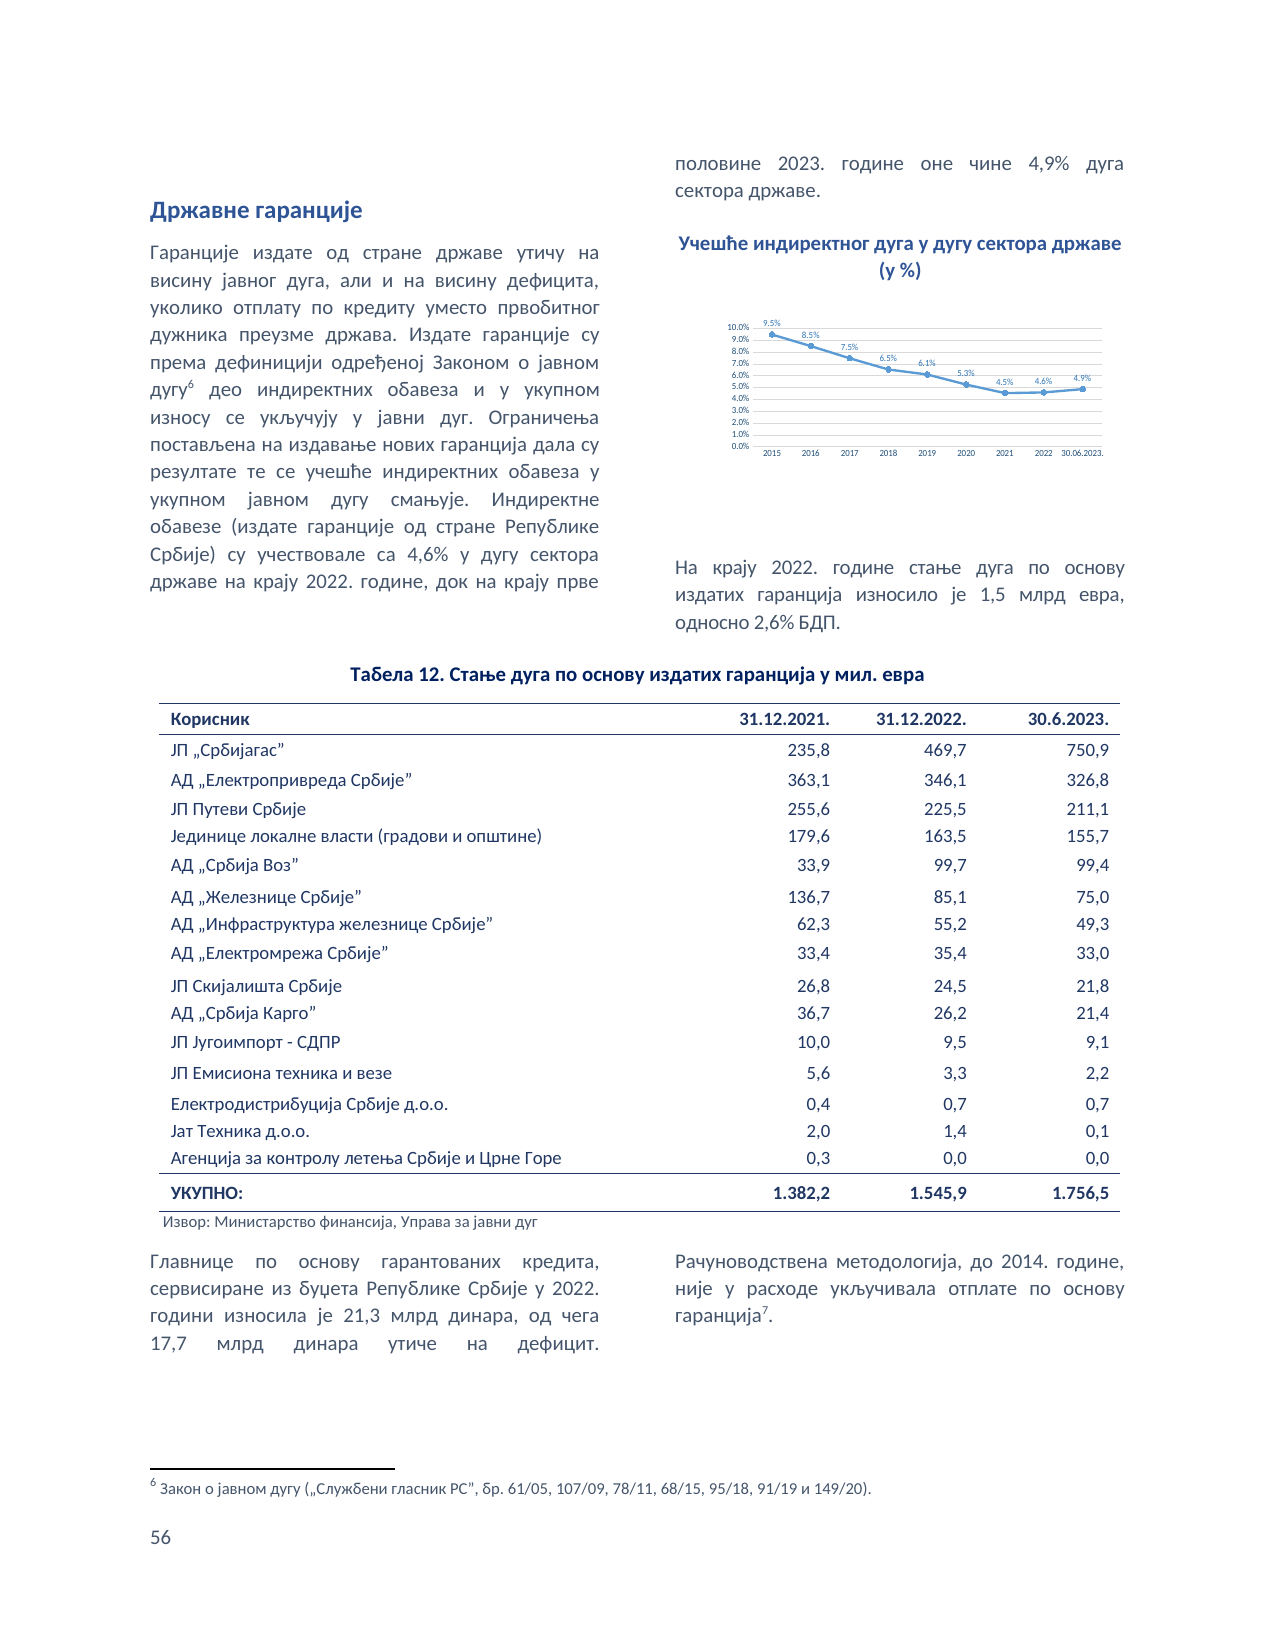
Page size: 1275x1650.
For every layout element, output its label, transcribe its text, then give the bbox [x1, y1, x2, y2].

table_cell 136,7 [669, 881, 841, 912]
text Извор: Министарство финансија, Управа за јавни дуг [150, 1212, 1125, 1232]
table_cell 62,3 [669, 912, 841, 935]
text Државне гаранције [150, 194, 600, 224]
table_cell 163,5 [841, 821, 978, 849]
table_cell Агенција за контролу летења Србије и Црне Горе [159, 1142, 669, 1173]
table_cell 0,0 [978, 1142, 1120, 1173]
table_cell 326,8 [978, 764, 1120, 795]
table_cell 55,2 [841, 912, 978, 935]
table_cell Електродистрибуција Србије д.о.о. [159, 1088, 669, 1119]
table_cell 33,4 [669, 935, 841, 970]
table_cell АД „Eлектромрежа Србије” [159, 935, 669, 970]
table_cell 85,1 [841, 881, 978, 912]
text Табела 12. Стање дуга по основу издатих гаранција у мил. евра [150, 661, 1125, 687]
table_cell 35,4 [841, 935, 978, 970]
table_cell 0,1 [978, 1119, 1120, 1142]
table_cell 255,6 [669, 795, 841, 821]
table_cell ЈП Емисиона техника и везе [159, 1057, 669, 1088]
table_cell Јединице локалне власти (градови и општине) [159, 821, 669, 849]
table_cell 75,0 [978, 881, 1120, 912]
table_cell 24,5 [841, 970, 978, 1000]
text Учешће индиректног дуга у дугу сектора државе (у %) [675, 230, 1125, 283]
table_cell 9,1 [978, 1026, 1120, 1057]
table_cell 36,7 [669, 1000, 841, 1026]
table_cell 26,8 [669, 970, 841, 1000]
table_cell 26,2 [841, 1000, 978, 1026]
table_cell 49,3 [978, 912, 1120, 935]
table_cell ЈП Путеви Србије [159, 795, 669, 821]
table_cell 21,8 [978, 970, 1120, 1000]
table_cell 0,0 [841, 1142, 978, 1173]
table_cell ЈП Скијалишта Србије [159, 970, 669, 1000]
table_header Корисник [159, 704, 669, 734]
table_cell 0,4 [669, 1088, 841, 1119]
text Главнице по основу гарантованих кредита, сервисиране из буџета Републике Србије у 2022. години износила је 21,3 млрд динара, од чега 17,7 млрд динара утиче на дефицит. Рачуноводствена методологија, до 2014. године, није у расходе укључивала отплате по основу гаранција. [150, 1248, 600, 1355]
table_cell 99,4 [978, 850, 1120, 881]
table_cell 2,0 [669, 1119, 841, 1142]
table_cell 155,7 [978, 821, 1120, 849]
table_cell 10,0 [669, 1026, 841, 1057]
table_cell 0,3 [669, 1142, 841, 1173]
table_cell 1.756,5 [978, 1174, 1120, 1211]
table_header 31.12.2022. [841, 704, 978, 734]
table_cell 179,6 [669, 821, 841, 849]
table_cell 9,5 [841, 1026, 978, 1057]
table_cell Јат Техника д.о.о. [159, 1119, 669, 1142]
table_cell 99,7 [841, 850, 978, 881]
table_cell 235,8 [669, 735, 841, 764]
table_cell АД „Инфраструктура железнице Србије” [159, 912, 669, 935]
table_cell АД „Електропривреда Србије” [159, 764, 669, 795]
table_cell 211,1 [978, 795, 1120, 821]
table_cell 1,4 [841, 1119, 978, 1142]
table_cell 33,9 [669, 850, 841, 881]
text На крају 2022. године стање дуга по основу издатих гаранција износило је 1,5 млрд евра, односно 2,6% БДП. [675, 554, 1125, 634]
table_cell 21,4 [978, 1000, 1120, 1026]
table_cell 1.545,9 [841, 1174, 978, 1211]
table_cell 750,9 [978, 735, 1120, 764]
table_cell 346,1 [841, 764, 978, 795]
table_cell 5,6 [669, 1057, 841, 1088]
table_cell 0,7 [978, 1088, 1120, 1119]
text Гаранције издате од стране државе утичу на висину јавног дуга, али и на висину дефицита, уколико отплату по кредиту уместо првобитног дужника преузме држава. Издате гаранције су према дефиницији одређеној Законом о јавном дугу део индиректних обавеза и у укупном износу се укључују у јавни дуг. Ограничења постављена на издавање нових гаранција дала су резултате те се учешће индиректних обавеза у укупном јавном дугу смањује. Индиректне обавезе (издате гаранције од стране Републике Србије) су учествовале са 4,6% у дугу сектора државе на крају 2022. године, док на крају прве половине 2023. године оне чине 4,9% дуга сектора државе. [150, 239, 600, 594]
table_cell АД „Србија Карго” [159, 1000, 669, 1026]
text Главнице по основу гарантованих кредита, сервисиране из буџета Републике Србије у 2022. години износила је 21,3 млрд динара, од чега 17,7 млрд динара утиче на дефицит. Рачуноводствена методологија, до 2014. године, није у расходе укључивала отплате по основу гаранција. [675, 1248, 1125, 1328]
table_cell ЈП Југоимпорт - СДПР [159, 1026, 669, 1057]
table_header 30.6.2023. [978, 704, 1120, 734]
table_cell 3,3 [841, 1057, 978, 1088]
table_cell JП „Србијагас” [159, 735, 669, 764]
table_cell 1.382,2 [669, 1174, 841, 1211]
table_header 31.12.2021. [669, 704, 841, 734]
table_cell 225,5 [841, 795, 978, 821]
table_cell 363,1 [669, 764, 841, 795]
table_cell 33,0 [978, 935, 1120, 970]
table_cell УКУПНО: [159, 1174, 669, 1211]
table_cell 0,7 [841, 1088, 978, 1119]
table_cell АД „Србија Воз” [159, 850, 669, 881]
table_cell АД „Железнице Србије” [159, 881, 669, 912]
table_cell 2,2 [978, 1057, 1120, 1088]
table_cell 469,7 [841, 735, 978, 764]
